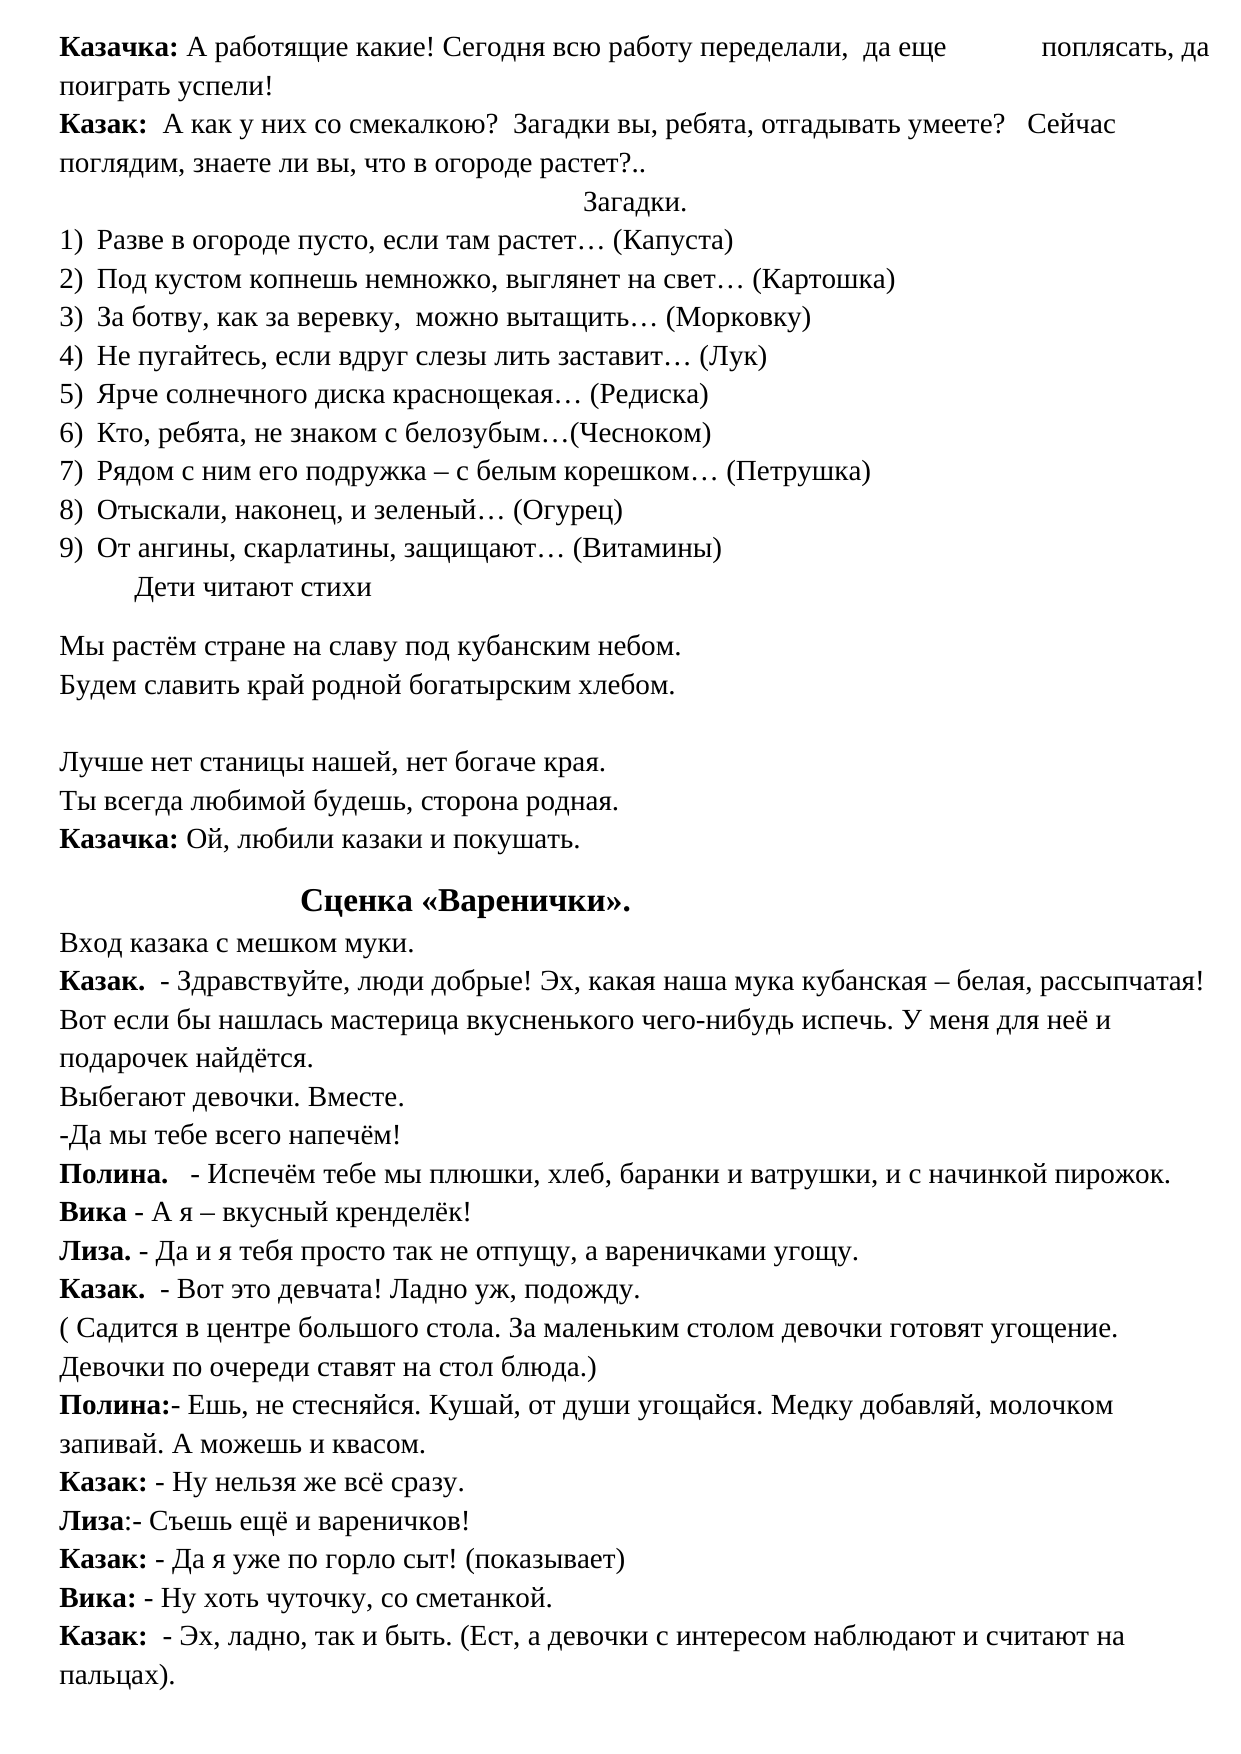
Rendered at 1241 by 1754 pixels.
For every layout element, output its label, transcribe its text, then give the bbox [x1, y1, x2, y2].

text Казачка: Ой, любили казаки и покушать. [59, 821, 1211, 855]
text Сценка «Варенички». [59, 881, 1211, 919]
text Казак. - Здравствуйте, люди добрые! Эх, какая наша мука кубанская – белая, рассыпчатая! Вот если бы нашлась мастерица вкусненького чего-нибудь испечь. У меня для неё и подарочек найдётся. [59, 963, 1211, 1074]
text Вход казака с мешком муки. [59, 925, 1211, 958]
text Будем славить край родной богатырским хлебом. [59, 667, 1211, 701]
text Полина. - Испечём тебе мы плюшки, хлеб, баранки и ватрушки, и с начинкой пирожок. [59, 1156, 1211, 1189]
text Лучше нет станицы нашей, нет богаче края. [59, 744, 1211, 778]
text Полина:- Ешь, не стесняйся. Кушай, от души угощайся. Медку добавляй, молочком запивай. А можешь и квасом. [59, 1387, 1211, 1459]
text Казак: А как у них со смекалкою? Загадки вы, ребята, отгадывать умеете? Сейчас поглядим, знаете ли вы, что в огороде растет?.. [59, 107, 1211, 179]
text Лиза. - Да и я тебя просто так не отпущу, а вареничками угощу. [59, 1233, 1211, 1267]
text Выбегают девочки. Вместе. [59, 1079, 1211, 1112]
list Ярче солнечного диска краснощекая… (Редиска) [59, 376, 1211, 410]
list От ангины, скарлатины, защищают… (Витамины) [59, 531, 1211, 564]
list Не пугайтесь, если вдруг слезы лить заставит… (Лук) [59, 338, 1211, 371]
text Казак. - Вот это девчата! Ладно уж, подожду. [59, 1272, 1211, 1305]
list Отыскали, наконец, и зеленый… (Огурец) [59, 492, 1211, 526]
text Лиза:- Съешь ещё и вареничков! [59, 1503, 1211, 1536]
text Вика - А я – вкусный кренделёк! [59, 1194, 1211, 1228]
text Вика: - Ну хоть чуточку, со сметанкой. [59, 1580, 1211, 1613]
text Казак: - Эх, ладно, так и быть. (Ест, а девочки с интересом наблюдают и считают на пальцах). [59, 1618, 1211, 1691]
text Ты всегда любимой будешь, сторона родная. [59, 783, 1211, 816]
list Кто, ребята, не знаком с белозубым…(Чесноком) [59, 415, 1211, 448]
text -Да мы тебе всего напечём! [59, 1117, 1211, 1151]
list За ботву, как за веревку, можно вытащить… (Морковку) [59, 299, 1211, 333]
text ( Садится в центре большого стола. За маленьким столом девочки готовят угощение. Девочки по очереди ставят на стол блюда.) [59, 1310, 1211, 1382]
text Мы растём стране на славу под кубанским небом. [59, 628, 1211, 662]
text Казачка: А работящие какие! Сегодня всю работу переделали, да еще поплясать, да поиграть успели! [59, 29, 1211, 102]
list Разве в огороде пусто, если там растет… (Капуста) [59, 222, 1211, 256]
text Казак: - Да я уже по горло сыт! (показывает) [59, 1541, 1211, 1575]
text Казак: - Ну нельзя же всё сразу. [59, 1464, 1211, 1498]
list Дети читают стихи [134, 569, 1211, 603]
list Рядом с ним его подружка – с белым корешком… (Петрушка) [59, 453, 1211, 487]
list Под кустом копнешь немножко, выглянет на свет… (Картошка) [59, 261, 1211, 294]
text Загадки. [59, 184, 1211, 217]
